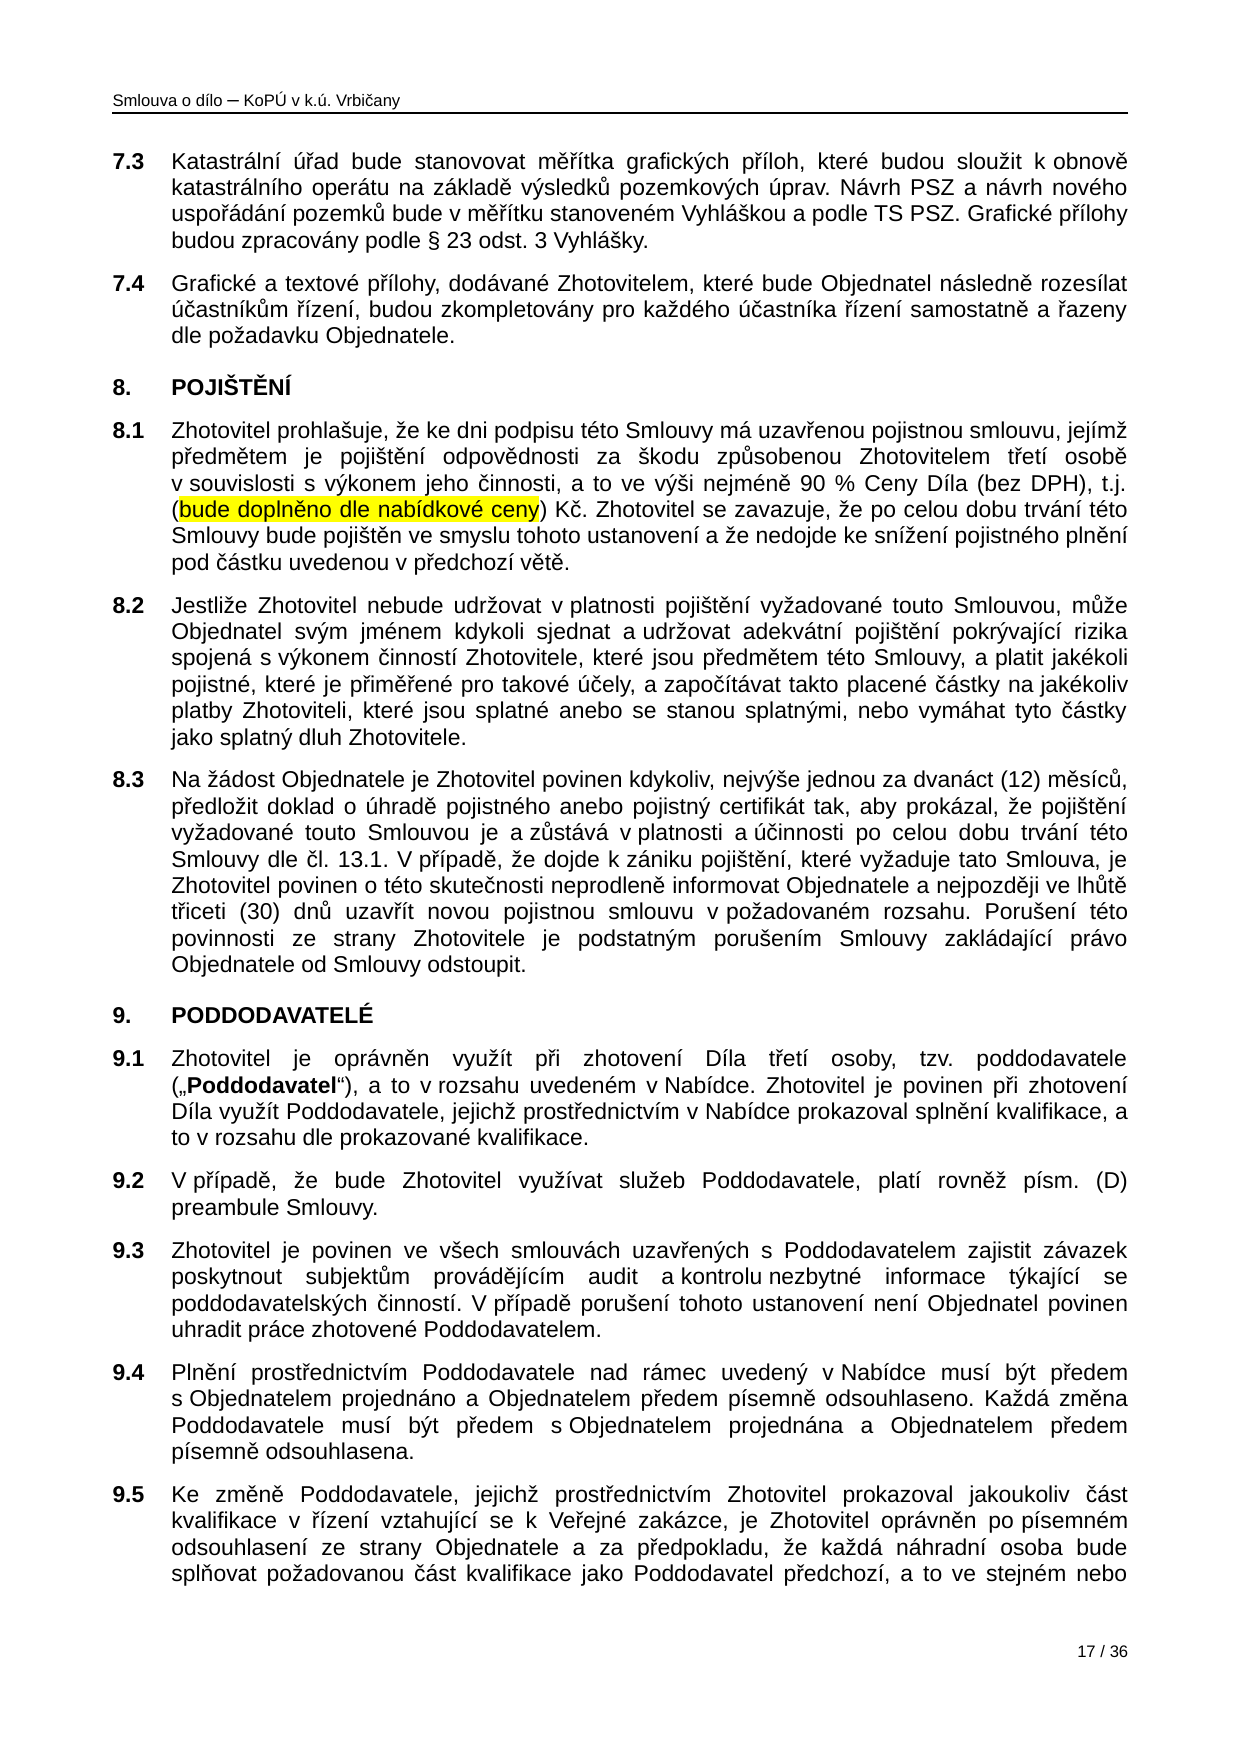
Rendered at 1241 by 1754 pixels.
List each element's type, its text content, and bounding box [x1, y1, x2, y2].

text Zhotovitel je oprávněn využít při zhotovení Díla třetí osoby, tzv. poddodavatele („Poddodavatel“), a to v rozsahu uvedeném v Nabídce. Zhotovitel je povinen při zhotovení Díla využít Poddodavatele, jejichž prostřednictvím v Nabídce prokazoval splnění kvalifikace, a to v rozsahu dle prokazované kvalifikace. [112, 1045, 1128, 1151]
text Katastrální úřad bude stanovovat měřítka grafických příloh, které budou sloužit k obnově katastrálního operátu na základě výsledků pozemkových úprav. Návrh PSZ a návrh nového uspořádání pozemků bude v měřítku stanoveném Vyhláškou a podle TS PSZ. Grafické přílohy budou zpracovány podle § 23 odst. 3 Vyhlášky. [112, 148, 1128, 253]
text Poddodavatelé [112, 1002, 1128, 1029]
text V případě, že bude Zhotovitel využívat služeb Poddodavatele, platí rovněž písm. (D) preambule Smlouvy. [112, 1167, 1128, 1220]
text Grafické a textové přílohy, dodávané Zhotovitelem, které bude Objednatel následně rozesílat účastníkům řízení, budou zkompletovány pro každého účastníka řízení samostatně a řazeny dle požadavku Objednatele. [112, 270, 1128, 349]
text Na žádost Objednatele je Zhotovitel povinen kdykoliv, nejvýše jednou za dvanáct (12) měsíců, předložit doklad o úhradě pojistného anebo pojistný certifikát tak, aby prokázal, že pojištění vyžadované touto Smlouvou je a zůstává v platnosti a účinnosti po celou dobu trvání této Smlouvy dle čl. 13.1. V případě, že dojde k zániku pojištění, které vyžaduje tato Smlouva, je Zhotovitel povinen o této skutečnosti neprodleně informovat Objednatele a nejpozději ve lhůtě třiceti (30) dnů uzavřít novou pojistnou smlouvu v požadovaném rozsahu. Porušení této povinnosti ze strany Zhotovitele je podstatným porušením Smlouvy zakládající právo Objednatele od Smlouvy odstoupit. [112, 766, 1128, 977]
text Zhotovitel je povinen ve všech smlouvách uzavřených s Poddodavatelem zajistit závazek poskytnout subjektům provádějícím audit a kontrolu nezbytné informace týkající se poddodavatelských činností. V případě porušení tohoto ustanovení není Objednatel povinen uhradit práce zhotovené Poddodavatelem. [112, 1237, 1128, 1342]
text Zhotovitel prohlašuje, že ke dni podpisu této Smlouvy má uzavřenou pojistnou smlouvu, jejímž předmětem je pojištění odpovědnosti za škodu způsobenou Zhotovitelem třetí osobě v souvislosti s výkonem jeho činnosti, a to ve výši nejméně 90 % Ceny Díla (bez DPH), t.j. (bude doplněno dle nabídkové ceny) Kč. Zhotovitel se zavazuje, že po celou dobu trvání této Smlouvy bude pojištěn ve smyslu tohoto ustanovení a že nedojde ke snížení pojistného plnění pod částku uvedenou v předchozí větě. [112, 417, 1128, 575]
text Pojištění [112, 374, 1128, 400]
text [112, 1481, 1128, 1586]
text Plnění prostřednictvím Poddodavatele nad rámec uvedený v Nabídce musí být předem s Objednatelem projednáno a Objednatelem předem písemně odsouhlaseno. Každá změna Poddodavatele musí být předem s Objednatelem projednána a Objednatelem předem písemně odsouhlasena. [112, 1359, 1128, 1464]
text Jestliže Zhotovitel nebude udržovat v platnosti pojištění vyžadované touto Smlouvou, může Objednatel svým jménem kdykoli sjednat a udržovat adekvátní pojištění pokrývající rizika spojená s výkonem činností Zhotovitele, které jsou předmětem této Smlouvy, a platit jakékoli pojistné, které je přiměřené pro takové účely, a započítávat takto placené částky na jakékoliv platby Zhotoviteli, které jsou splatné anebo se stanou splatnými, nebo vymáhat tyto částky jako splatný dluh Zhotovitele. [112, 592, 1128, 750]
